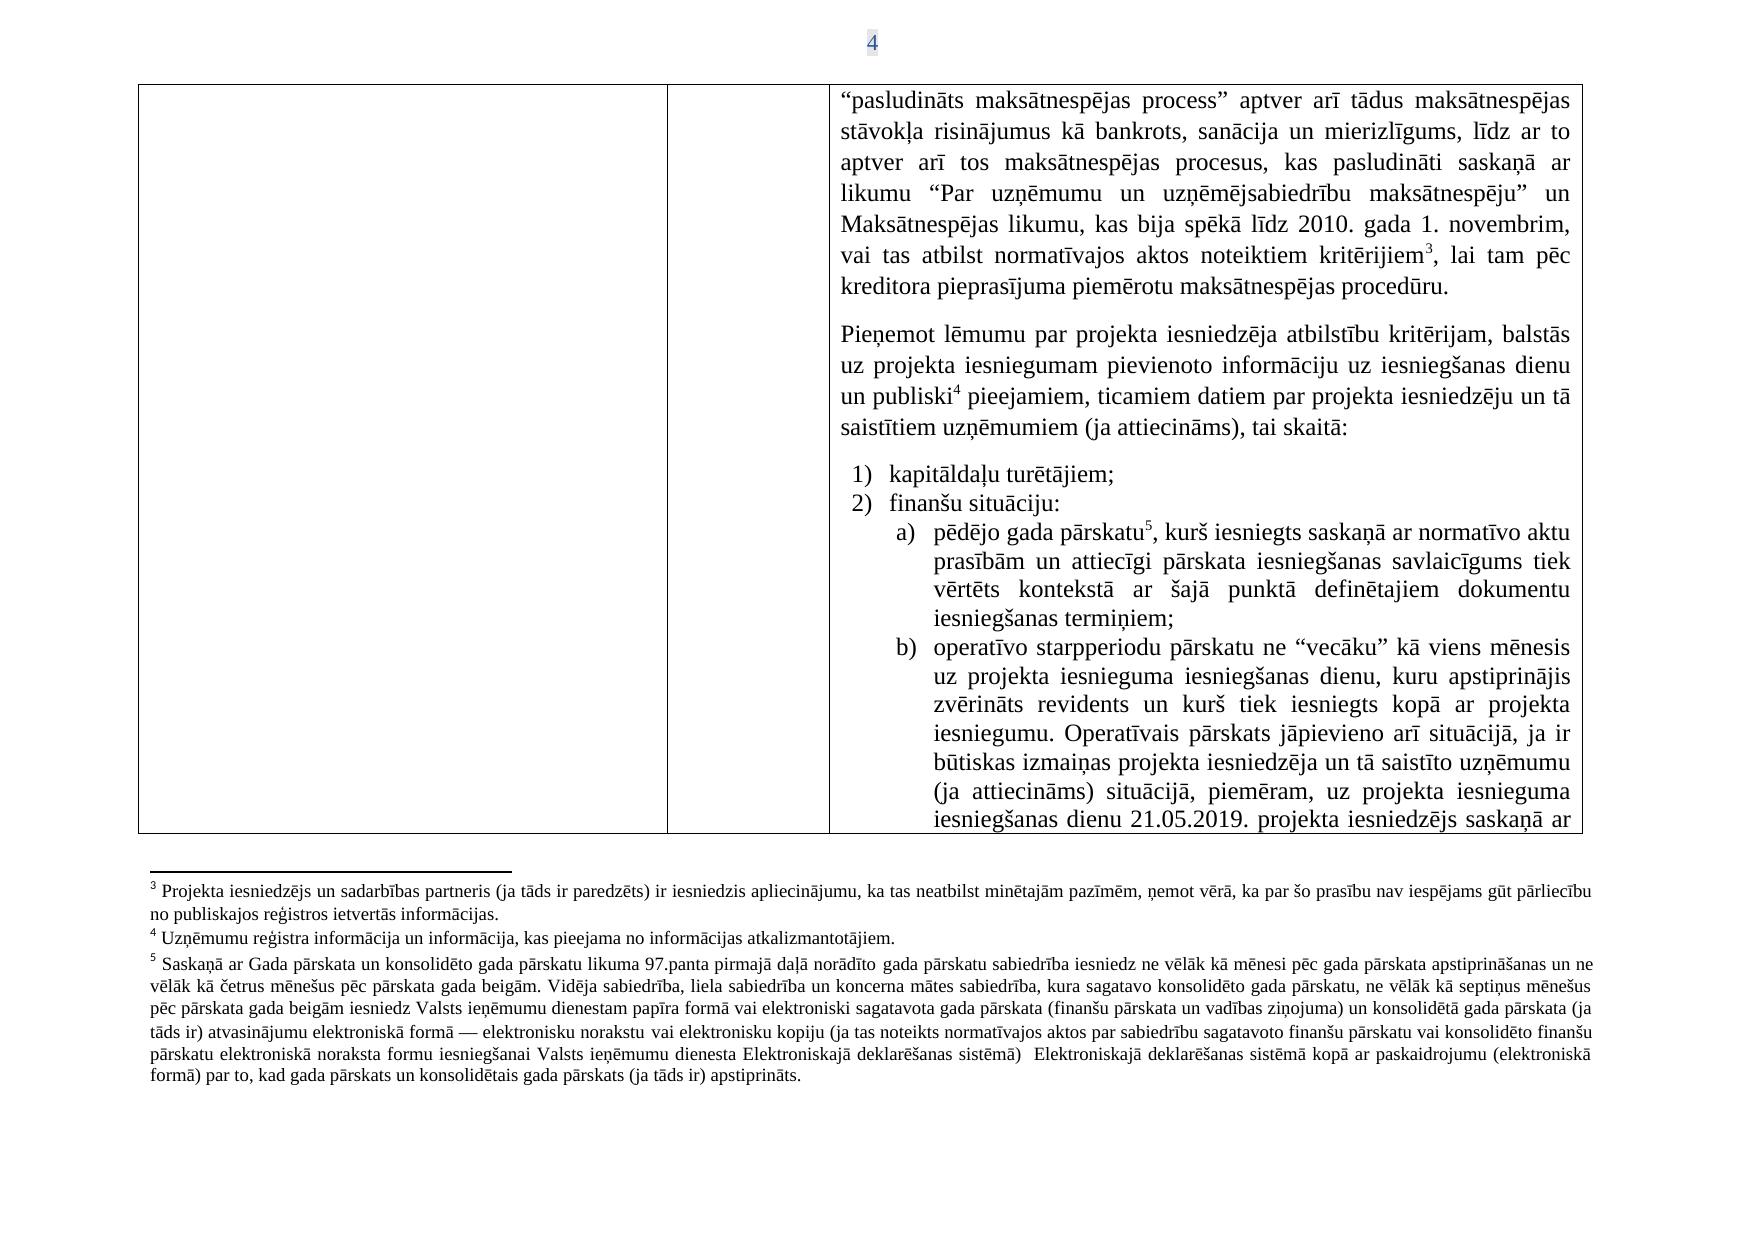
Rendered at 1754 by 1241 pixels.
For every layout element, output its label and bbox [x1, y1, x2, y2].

table_cell [830, 85, 1582, 833]
table_cell [668, 85, 829, 833]
table_cell [139, 85, 667, 833]
